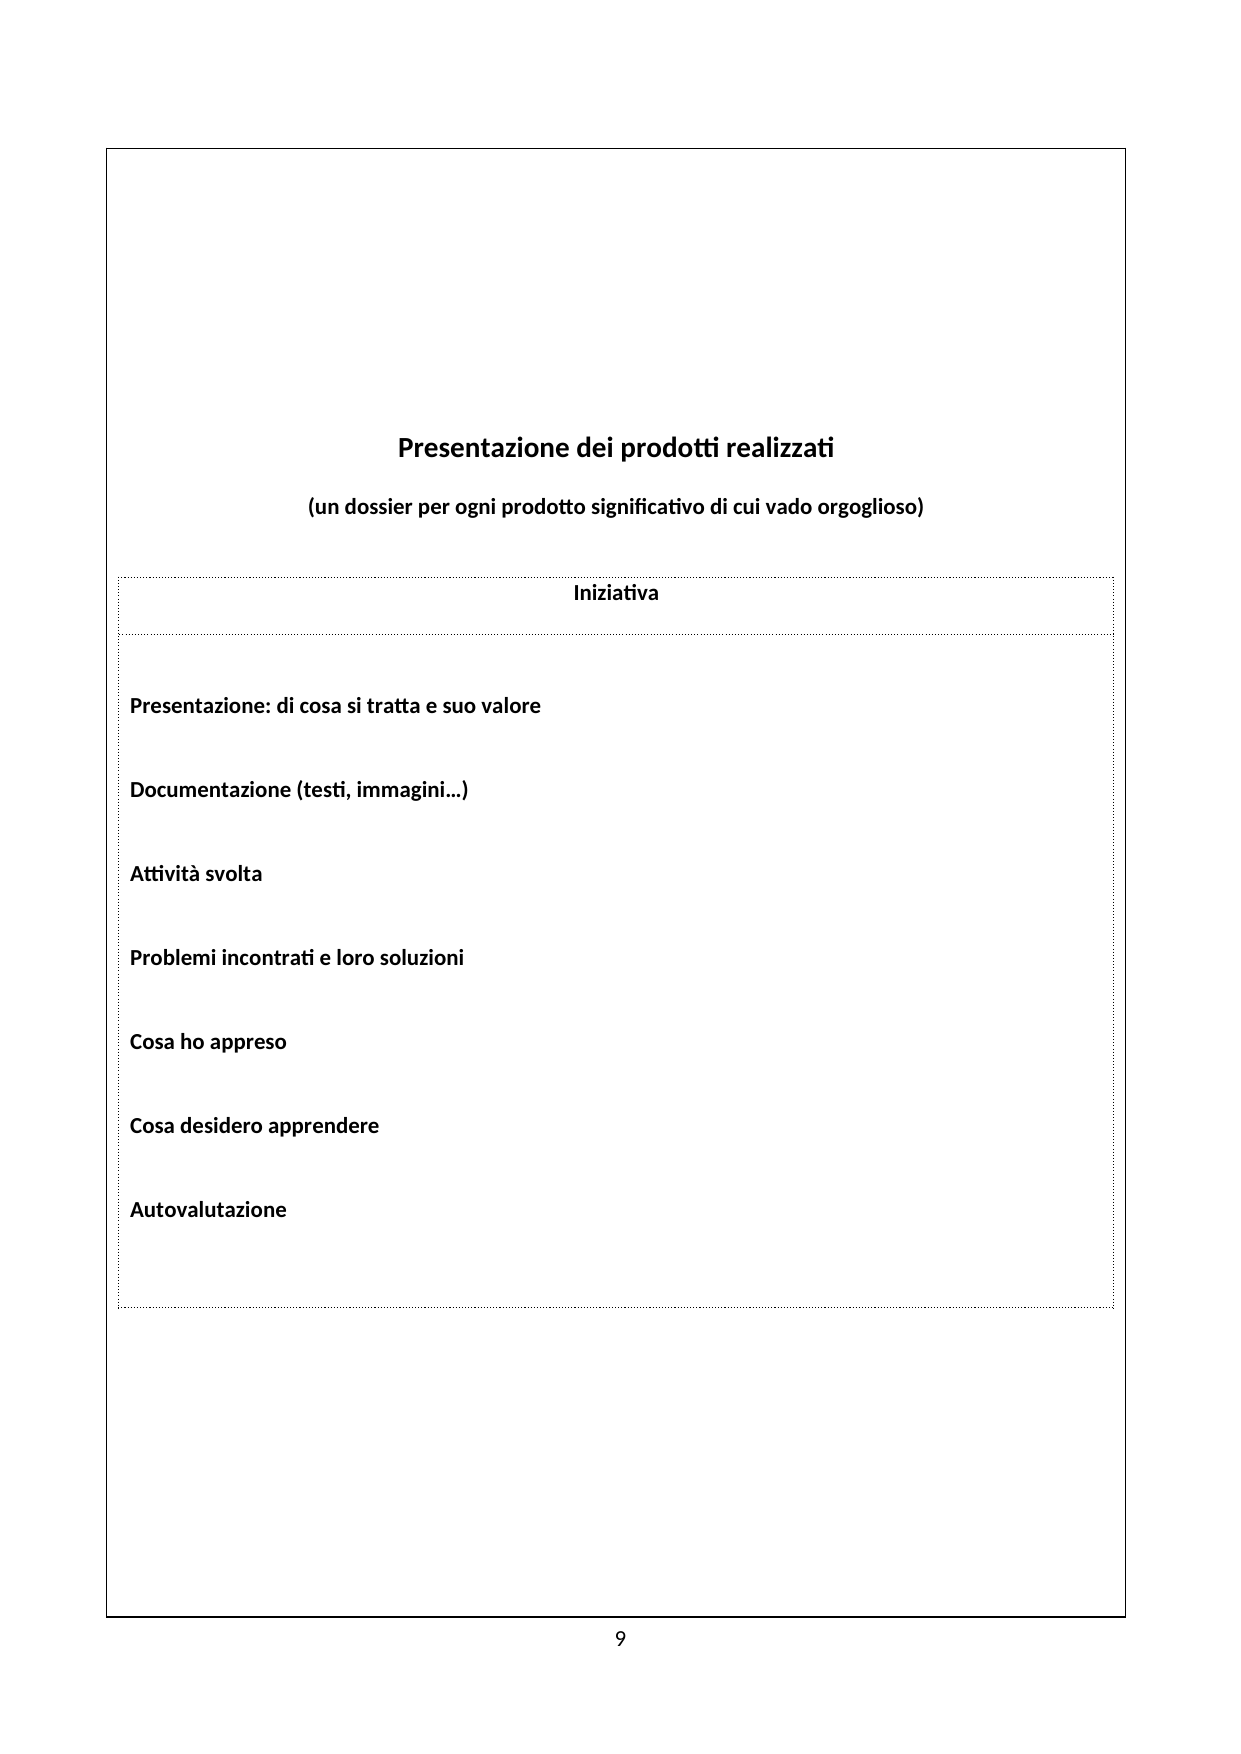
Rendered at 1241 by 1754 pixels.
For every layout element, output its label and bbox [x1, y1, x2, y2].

table_header [107, 149, 1125, 1616]
